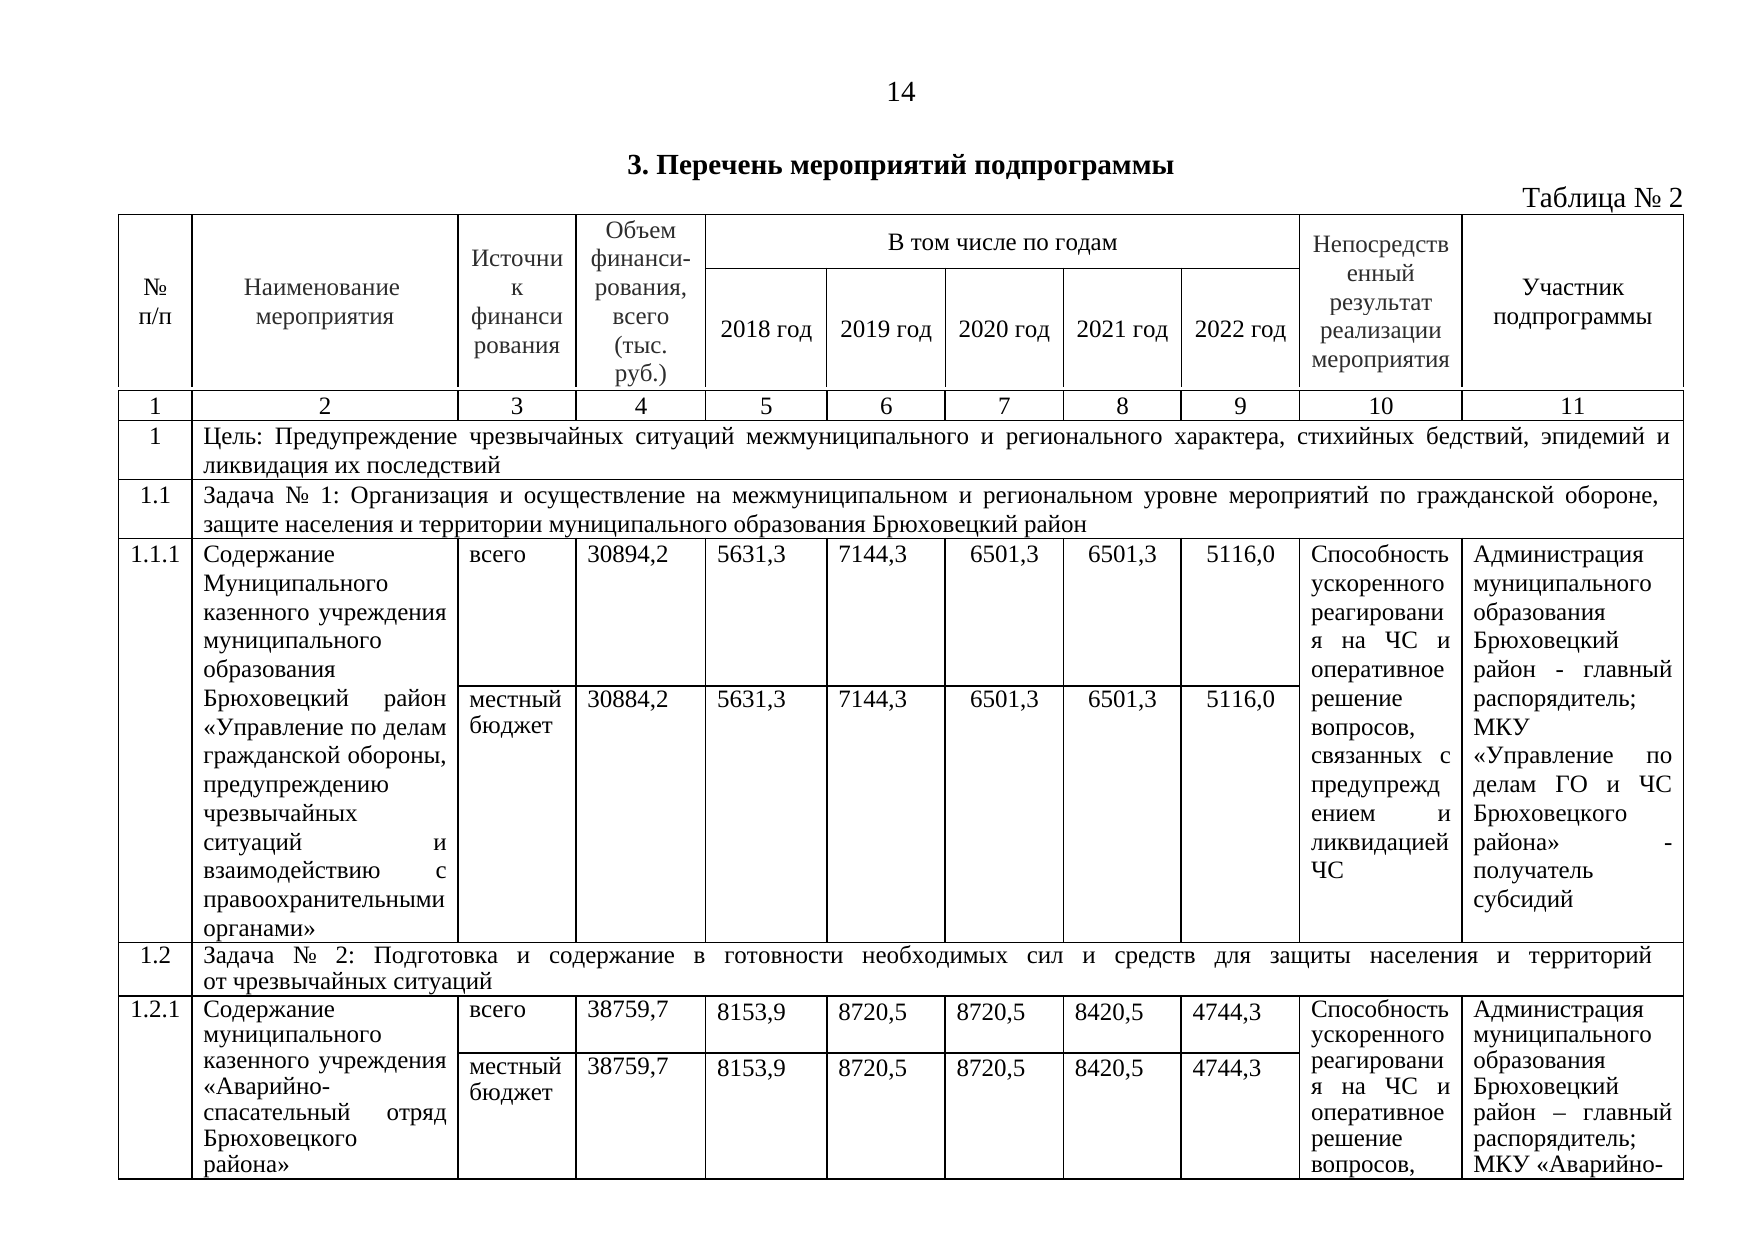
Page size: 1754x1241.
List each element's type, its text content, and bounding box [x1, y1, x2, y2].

table_cell 8720,5 [946, 997, 1063, 1052]
table_header В том числе по годам [706, 215, 1299, 268]
table_cell 1.1.1 [119, 539, 191, 942]
table_cell Содержание Муниципального казенного учреждения муниципального образования Брюховецкий район «Управление по делам гражданской обороны, предупреждению чрезвычайных ситуаций и взаимодействию с правоохранительными органами» [193, 539, 457, 942]
table_cell 1.1 [119, 480, 191, 538]
table_cell 2020 год [946, 269, 1063, 387]
table_cell 5631,3 [706, 539, 826, 685]
table_header Источник финансирования [459, 215, 575, 387]
table_header 11 [1463, 391, 1683, 419]
table_cell 6501,3 [1064, 687, 1180, 942]
table_cell Способность ускоренного реагирования на ЧС и оперативное решение вопросов, связанных с предупреждением и ликвидацией ЧС [1300, 539, 1461, 942]
table_cell 8153,9 [706, 1054, 826, 1178]
table_header № п/п [119, 215, 191, 387]
table_cell Администрация муниципального образования Брюховецкий район - главный распорядитель; МКУ «Управление по делам ГО и ЧС Брюховецкого района» - получатель субсидий [1463, 539, 1683, 942]
table_cell 2021 год [1064, 269, 1181, 387]
table_cell 4744,3 [1182, 997, 1299, 1052]
table_cell 30884,2 [577, 687, 705, 942]
table_cell 7144,3 [828, 539, 944, 685]
table_cell 2022 год [1182, 269, 1299, 387]
table_header Участник подпрограммы [1463, 215, 1683, 387]
table_cell местный бюджет [459, 687, 575, 942]
table_cell Задача № 2: Подготовка и содержание в готовности необходимых сил и средств для защиты населения и территорий от чрезвычайных ситуаций [193, 943, 1683, 995]
table_cell всего [459, 539, 575, 685]
text Таблица № 2 [118, 181, 1683, 214]
table_cell 8420,5 [1064, 1054, 1180, 1178]
table_cell Администрация муниципального образования Брюховецкий район – главный распорядитель; МКУ «Аварийно-спасательный отряд Брюховецкого района» - получатель субсидий [1463, 997, 1683, 1178]
table_cell 6501,3 [1064, 539, 1180, 685]
table_cell Цель: Предупреждение чрезвычайных ситуаций межмуниципального и регионального характера, стихийных бедствий, эпидемий и ликвидация их последствий [193, 421, 1683, 478]
table_header 6 [828, 391, 944, 419]
table_header 7 [946, 391, 1063, 419]
table_cell Способность ускоренного реагирования на ЧС и оперативное решение вопросов, связанных с предупреждением и ликвидацией ЧС [1300, 997, 1461, 1178]
table_cell 8720,5 [828, 997, 944, 1052]
table_cell Задача № 1: Организация и осуществление на межмуниципальном и региональном уровне мероприятий по гражданской обороне, защите населения и территории муниципального образования Брюховецкий район [193, 480, 1683, 538]
table_cell 38759,7 [577, 997, 705, 1052]
table_cell 6501,3 [946, 539, 1063, 685]
table_cell 1.2.1 [119, 997, 191, 1178]
table_header 10 [1300, 391, 1461, 419]
table_cell 2019 год [827, 269, 945, 387]
table_cell 8720,5 [946, 1054, 1063, 1178]
table_cell 1 [119, 421, 191, 478]
text 3. Перечень мероприятий подпрограммы [118, 148, 1683, 181]
table_cell 5631,3 [706, 687, 826, 942]
table_cell 5116,0 [1182, 687, 1299, 942]
table_cell 1.2 [119, 943, 191, 995]
table_cell 30894,2 [577, 539, 705, 685]
table_header Наименование мероприятия [193, 215, 457, 387]
table_header 9 [1182, 391, 1299, 419]
table_cell 8153,9 [706, 997, 826, 1052]
table_cell 38759,7 [577, 1054, 705, 1178]
table_cell 5116,0 [1182, 539, 1299, 685]
table_header 2 [193, 391, 457, 419]
table_header Объем финанси-рования, всего (тыс. руб.) [577, 215, 705, 387]
table_cell местный бюджет [459, 1054, 575, 1178]
table_cell 7144,3 [828, 687, 944, 942]
table_cell Содержание муниципального казенного учреждения «Аварийно-спасательный отряд Брюховецкого района» [193, 997, 457, 1178]
table_cell 4744,3 [1182, 1054, 1299, 1178]
table_cell 2018 год [706, 269, 826, 387]
table_header 8 [1064, 391, 1180, 419]
table_cell всего [459, 997, 575, 1052]
table_header 5 [706, 391, 826, 419]
table_header 1 [119, 391, 191, 419]
table_cell 8720,5 [828, 1054, 944, 1178]
table_cell 6501,3 [946, 687, 1063, 942]
table_cell 8420,5 [1064, 997, 1180, 1052]
table_header 4 [577, 391, 705, 419]
table_header 3 [459, 391, 575, 419]
table_header Непосредственный результат реализации мероприятия [1300, 215, 1461, 387]
